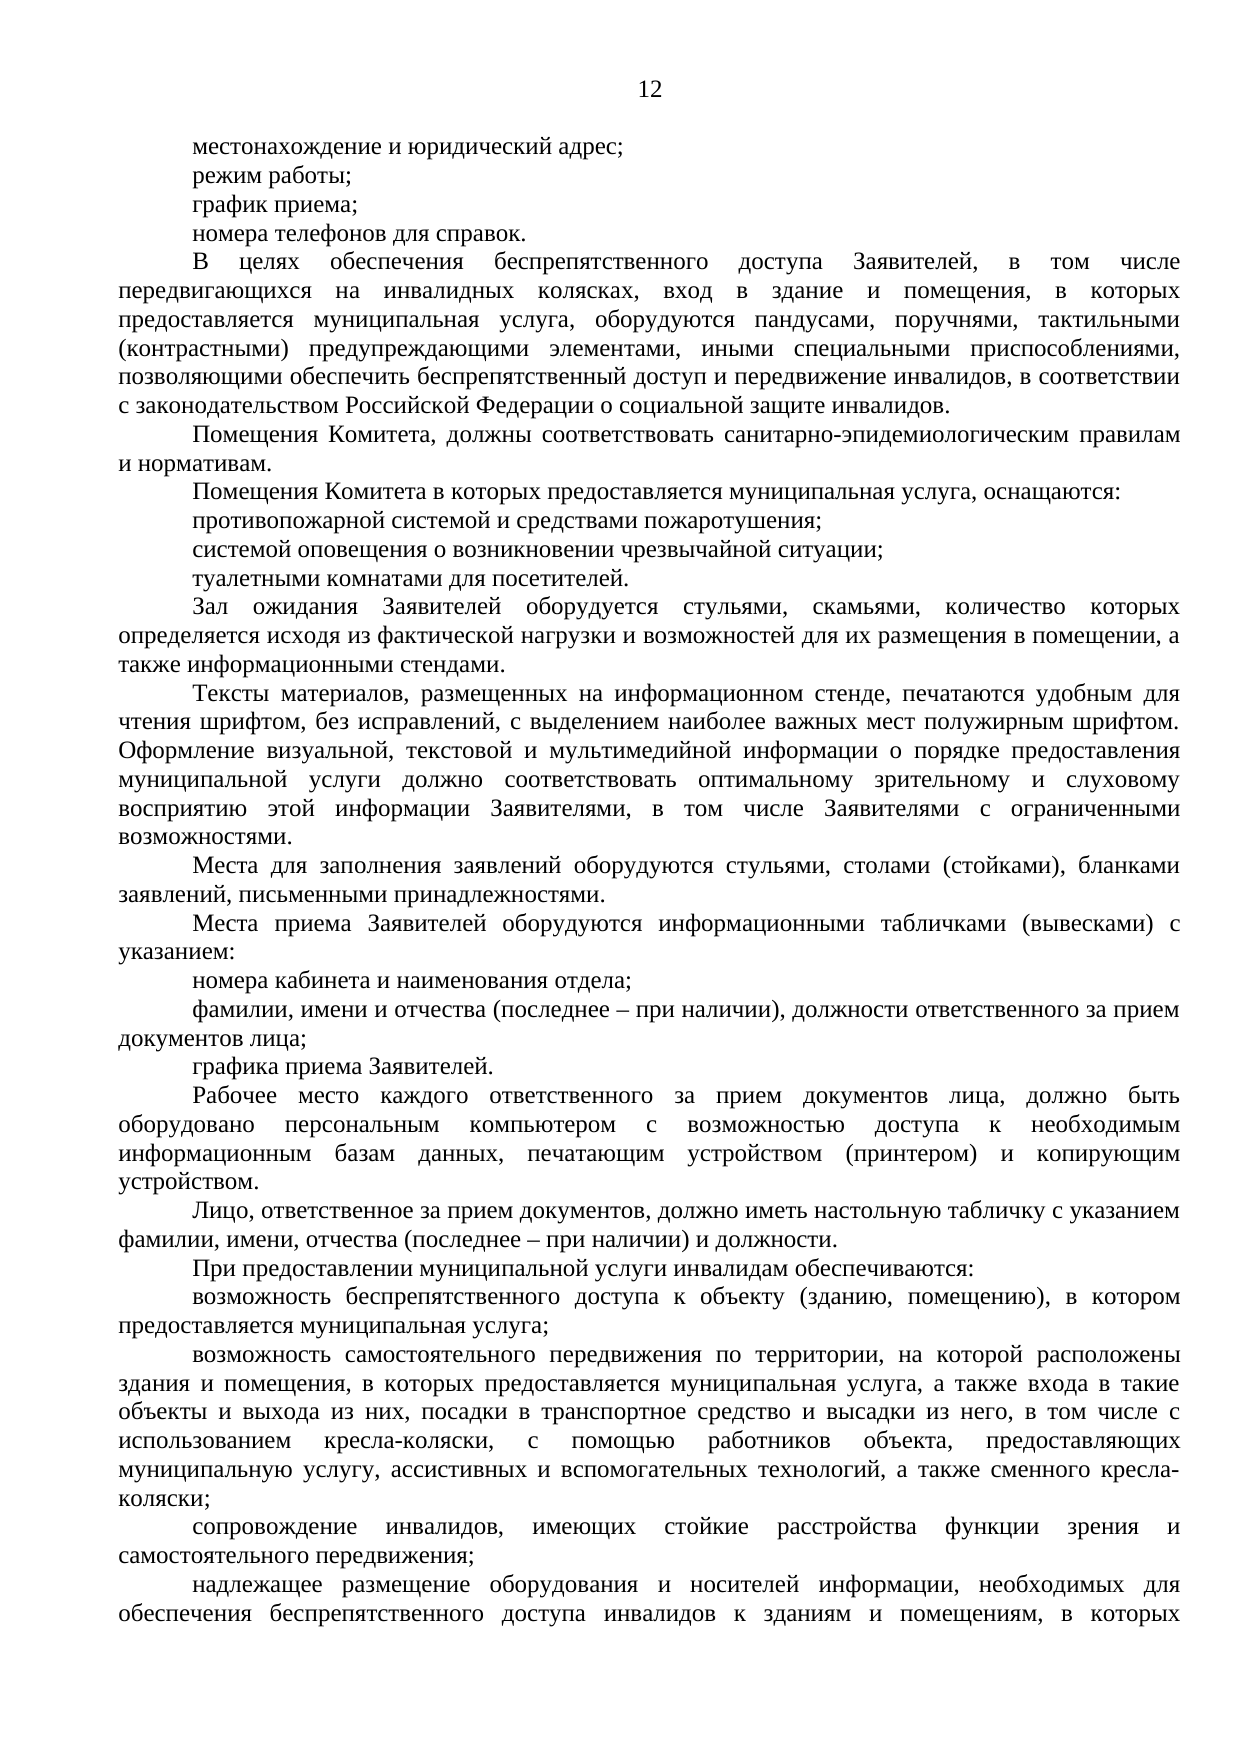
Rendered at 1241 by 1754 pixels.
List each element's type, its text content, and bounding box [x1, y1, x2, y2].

text местонахождение и юридический адрес; [192, 131, 1181, 160]
text Зал ожидания Заявителей оборудуется стульями, скамьями, количество которых определяется исходя из фактической нагрузки и возможностей для их размещения в помещении, а также информационными стендами. [118, 591, 1181, 678]
text график приема; [192, 189, 1181, 218]
text туалетными комнатами для посетителей. [118, 563, 1181, 591]
text возможность беспрепятственного доступа к объекту (зданию, помещению), в котором предоставляется муниципальная услуга; [118, 1281, 1181, 1339]
text режим работы; [192, 160, 1181, 189]
text номера кабинета и наименования отдела; [118, 965, 1181, 994]
text При предоставлении муниципальной услуги инвалидам обеспечиваются: [118, 1253, 1181, 1281]
text Лицо, ответственное за прием документов, должно иметь настольную табличку с указанием фамилии, имени, отчества (последнее – при наличии) и должности. [118, 1195, 1181, 1253]
text возможность самостоятельного передвижения по территории, на которой расположены здания и помещения, в которых предоставляется муниципальная услуга, а также входа в такие объекты и выхода из них, посадки в транспортное средство и высадки из него, в том числе с использованием кресла-коляски, с помощью работников объекта, предоставляющих муниципальную услугу, ассистивных и вспомогательных технологий, а также сменного кресла-коляски; [118, 1339, 1181, 1511]
text Рабочее место каждого ответственного за прием документов лица, должно быть оборудовано персональным компьютером с возможностью доступа к необходимым информационным базам данных, печатающим устройством (принтером) и копирующим устройством. [118, 1080, 1181, 1195]
text Места для заполнения заявлений оборудуются стульями, столами (стойками), бланками заявлений, письменными принадлежностями. [118, 850, 1181, 908]
text Тексты материалов, размещенных на информационном стенде, печатаются удобным для чтения шрифтом, без исправлений, с выделением наиболее важных мест полужирным шрифтом. Оформление визуальной, текстовой и мультимедийной информации о порядке предоставления муниципальной услуги должно соответствовать оптимальному зрительному и слуховому восприятию этой информации Заявителями, в том числе Заявителями с ограниченными возможностями. [118, 678, 1181, 850]
text Помещения Комитета, должны соответствовать санитарно-эпидемиологическим правилам и нормативам. [118, 419, 1181, 476]
text номера телефонов для справок. [192, 218, 1181, 246]
text системой оповещения о возникновении чрезвычайной ситуации; [118, 534, 1181, 563]
text сопровождение инвалидов, имеющих стойкие расстройства функции зрения и самостоятельного передвижения; [118, 1511, 1181, 1569]
text Места приема Заявителей оборудуются информационными табличками (вывесками) с указанием: [118, 908, 1181, 965]
text противопожарной системой и средствами пожаротушения; [118, 505, 1181, 534]
text Помещения Комитета в которых предоставляется муниципальная услуга, оснащаются: [118, 476, 1181, 505]
text фамилии, имени и отчества (последнее – при наличии), должности ответственного за прием документов лица; [118, 994, 1181, 1051]
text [118, 1569, 1181, 1626]
text В целях обеспечения беспрепятственного доступа Заявителей, в том числе передвигающихся на инвалидных колясках, вход в здание и помещения, в которых предоставляется муниципальная услуга, оборудуются пандусами, поручнями, тактильными (контрастными) предупреждающими элементами, иными специальными приспособлениями, позволяющими обеспечить беспрепятственный доступ и передвижение инвалидов, в соответствии с законодательством Российской Федерации о социальной защите инвалидов. [118, 246, 1181, 419]
text графика приема Заявителей. [118, 1051, 1181, 1080]
